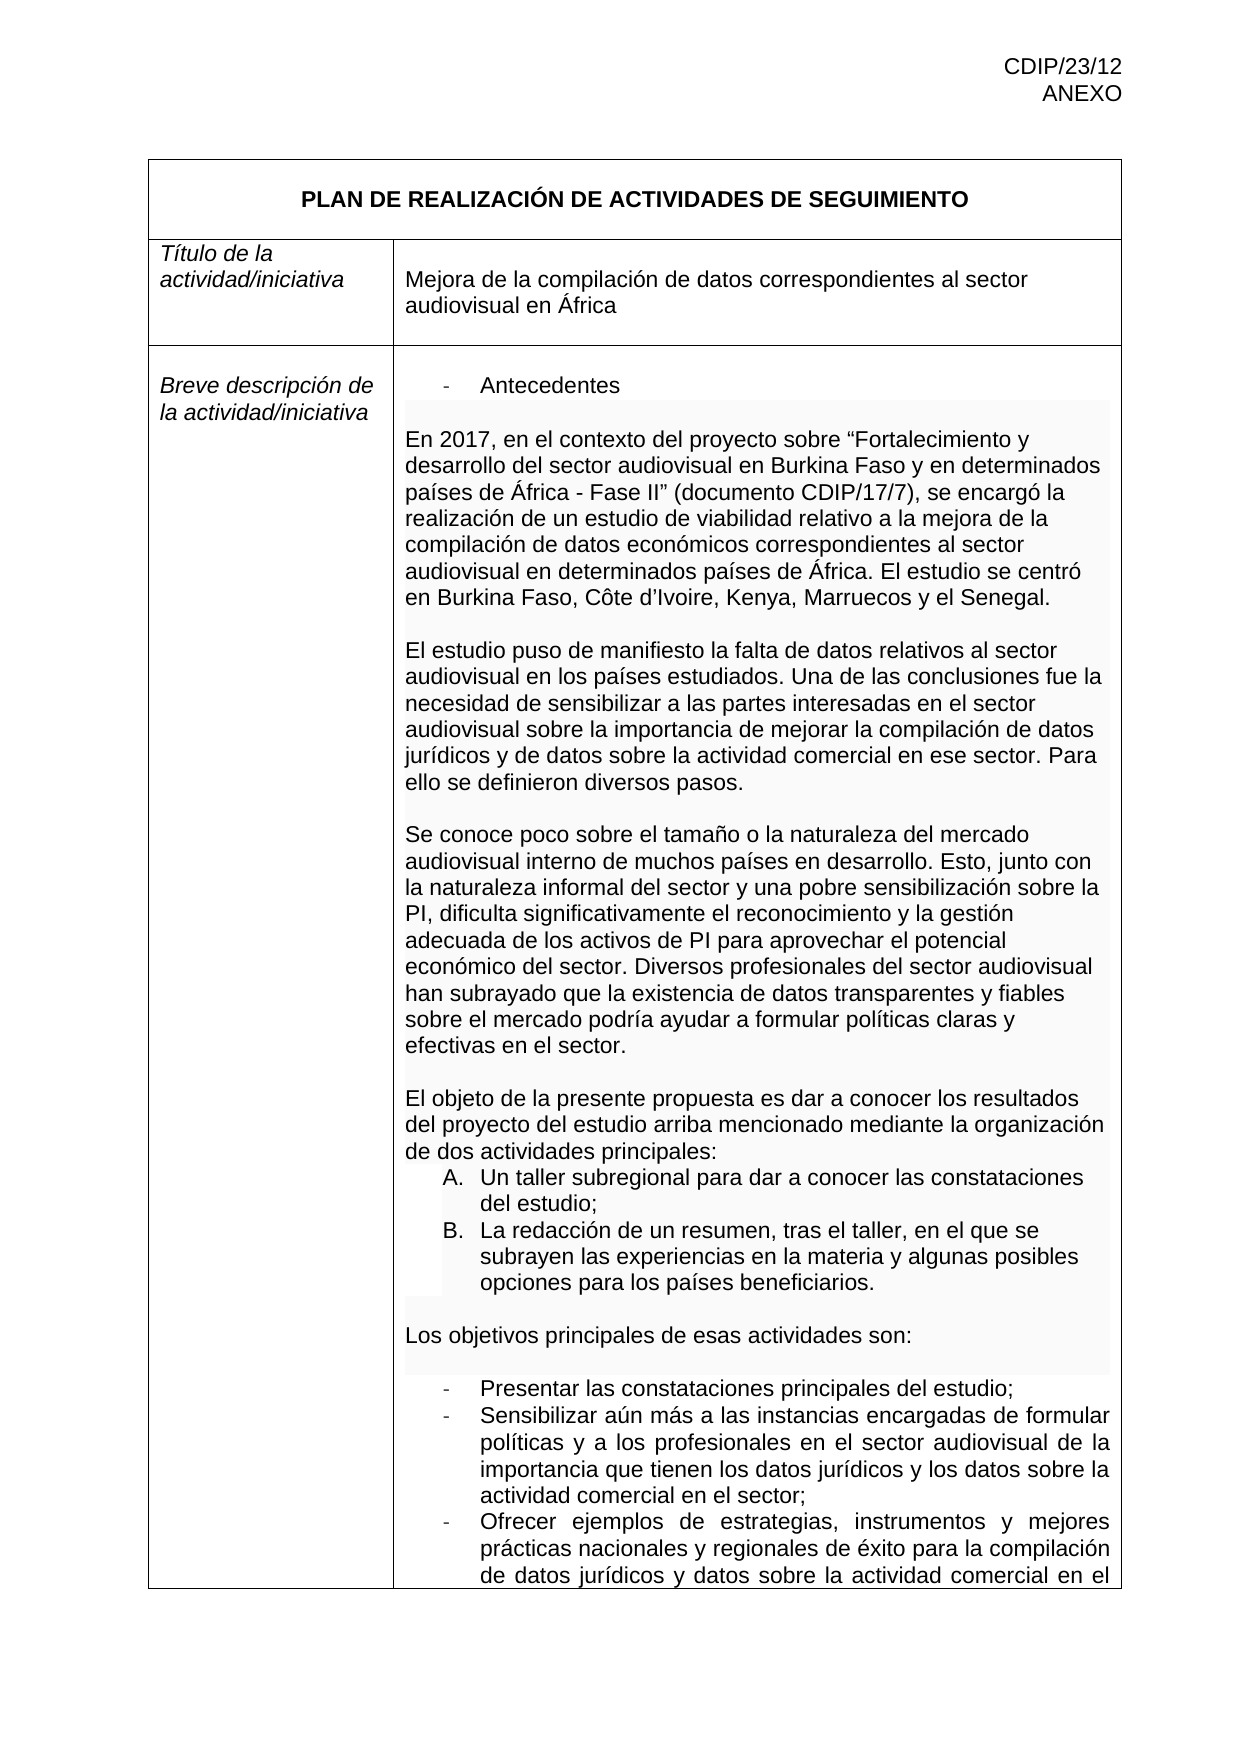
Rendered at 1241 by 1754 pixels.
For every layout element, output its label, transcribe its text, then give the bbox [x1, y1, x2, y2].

table_cell Título de la actividad/iniciativa [149, 240, 393, 345]
table_cell Mejora de la compilación de datos correspondientes al sector audiovisual en África [394, 240, 1121, 345]
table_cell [149, 346, 393, 1588]
table_header PLAN DE REALIZACIÓN DE ACTIVIDADES DE SEGUIMIENTO [149, 160, 1121, 239]
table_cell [394, 346, 1121, 1588]
